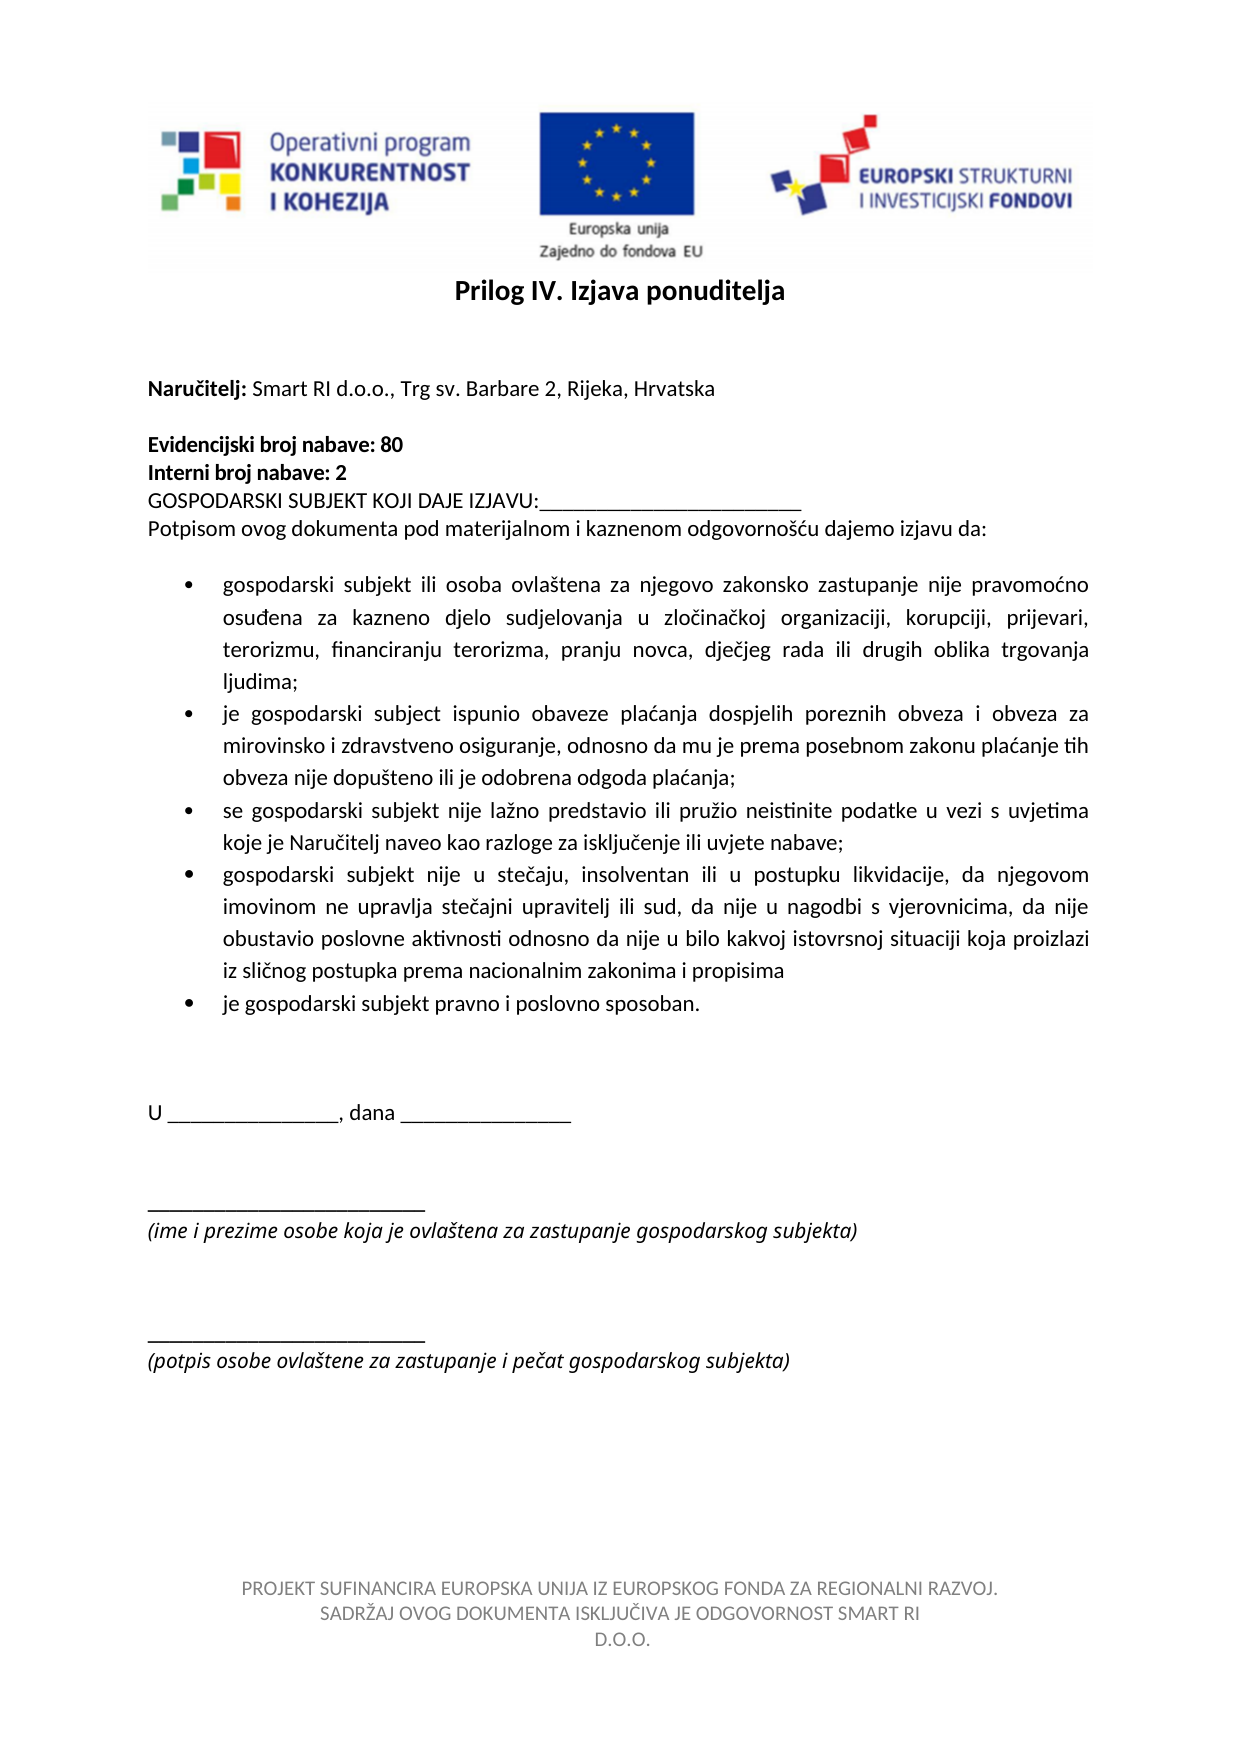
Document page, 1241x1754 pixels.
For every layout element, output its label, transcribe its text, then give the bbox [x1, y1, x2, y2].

text Naručitelj: Smart RI d.o.o., Trg sv. Barbare 2, Rijeka, Hrvatska [148, 374, 1093, 402]
list je gospodarski subjekt pravno i poslovno sposoban. [185, 989, 1091, 1017]
text U _______________, dana _______________ [148, 1098, 1093, 1126]
text Evidencijski broj nabave: 80 [148, 430, 1093, 458]
list se gospodarski subjekt nije lažno predstavio ili pružio neistinite podatke u vezi s uvjetima koje je Naručitelj naveo kao razloge za isključenje ili uvjete nabave; [185, 796, 1091, 856]
text _________________________ [148, 1182, 1093, 1216]
picture [147, 102, 1093, 273]
list je gospodarski subject ispunio obaveze plaćanja dospjelih poreznih obveza i obveza za mirovinsko i zdravstveno osiguranje, odnosno da mu je prema posebnom zakonu plaćanje tih obveza nije dopušteno ili je odobrena odgoda plaćanja; [185, 699, 1091, 792]
list gospodarski subjekt ili osoba ovlaštena za njegovo zakonsko zastupanje nije pravomoćno osuđena za kazneno djelo sudjelovanja u zločinačkoj organizaciji, korupciji, prijevari, terorizmu, financiranju terorizma, pranju novca, dječjeg rada ili drugih oblika trgovanja ljudima; [185, 570, 1091, 695]
list gospodarski subjekt nije u stečaju, insolventan ili u postupku likvidacije, da njegovom imovinom ne upravlja stečajni upravitelj ili sud, da nije u nagodbi s vjerovnicima, da nije obustavio poslovne aktivnosti odnosno da nije u bilo kakvoj istovrsnoj situaciji koja proizlazi iz sličnog postupka prema nacionalnim zakonima i propisima [185, 860, 1091, 985]
text _________________________ [148, 1313, 1093, 1347]
text GOSPODARSKI SUBJEKT KOJI DAJE IZJAVU:_______________________ [148, 486, 1093, 514]
text (potpis osobe ovlaštene za zastupanje i pečat gospodarskog subjekta) [148, 1347, 1093, 1375]
text Potpisom ovog dokumenta pod materijalnom i kaznenom odgovornošću dajemo izjavu da: [148, 514, 1093, 542]
text (ime i prezime osobe koja je ovlaštena za zastupanje gospodarskog subjekta) [148, 1216, 1093, 1244]
text Prilog IV. Izjava ponuditelja [148, 273, 1093, 308]
text Interni broj nabave: 2 [148, 458, 1093, 486]
